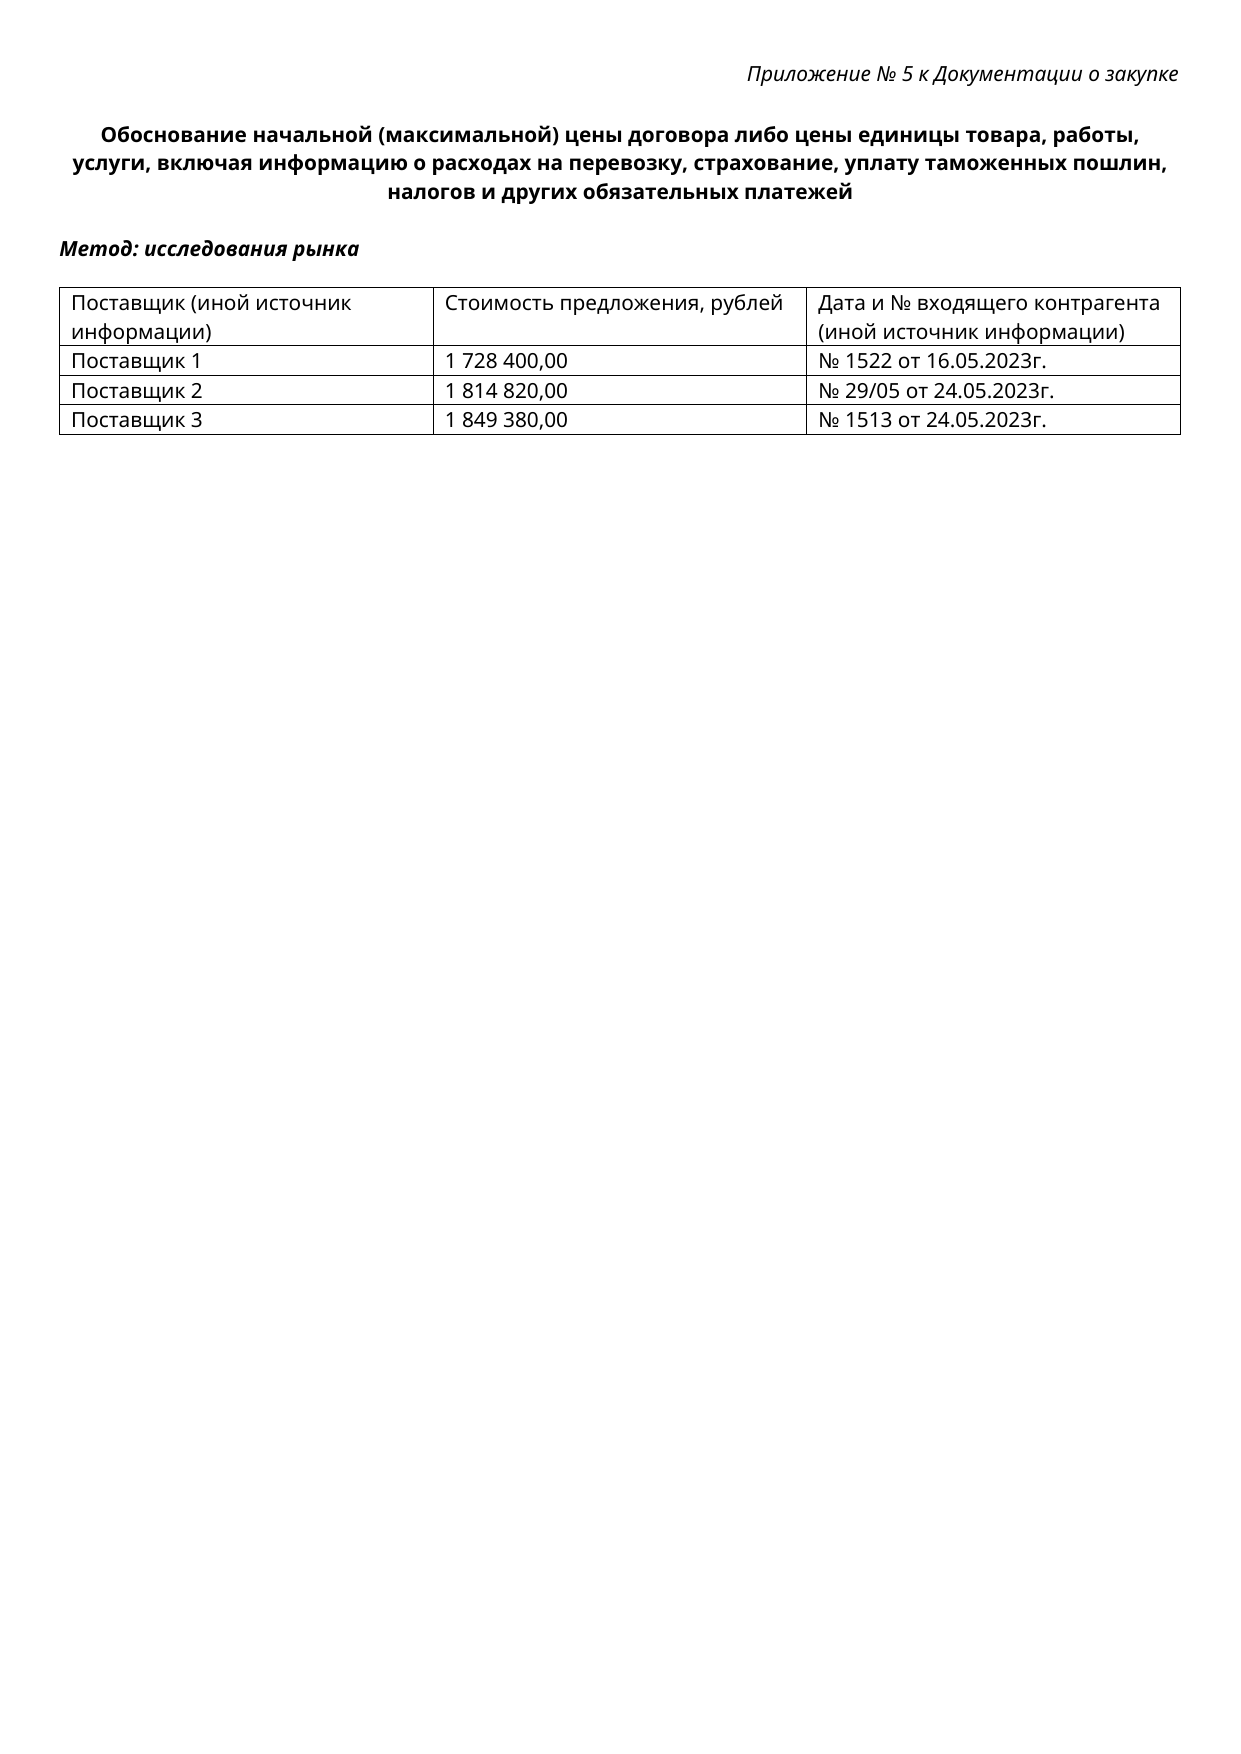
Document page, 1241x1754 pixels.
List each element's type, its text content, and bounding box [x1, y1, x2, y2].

table_cell 1 849 380,00 [434, 405, 806, 434]
table_cell № 1513 от 24.05.2023г. [807, 405, 1180, 434]
table_cell 1 814 820,00 [434, 376, 806, 404]
table_cell Поставщик 1 [60, 346, 433, 375]
list Приложение № 5 к Документации о закупке [134, 59, 1181, 87]
table_header Поставщик (иной источник информации) [60, 288, 433, 345]
table_cell Поставщик 3 [60, 405, 433, 434]
table_header Стоимость предложения, рублей [434, 288, 806, 345]
text Обоснование начальной (максимальной) цены договора либо цены единицы товара, работы, услуги, включая информацию о расходах на перевозку, страхование, уплату таможенных пошлин, налогов и других обязательных платежей [59, 120, 1181, 205]
table_cell № 29/05 от 24.05.2023г. [807, 376, 1180, 404]
table_cell Поставщик 2 [60, 376, 433, 404]
text Метод: исследования рынка [59, 234, 1181, 262]
table_cell № 1522 от 16.05.2023г. [807, 346, 1180, 375]
table_header Дата и № входящего контрагента (иной источник информации) [807, 288, 1180, 345]
table_cell 1 728 400,00 [434, 346, 806, 375]
